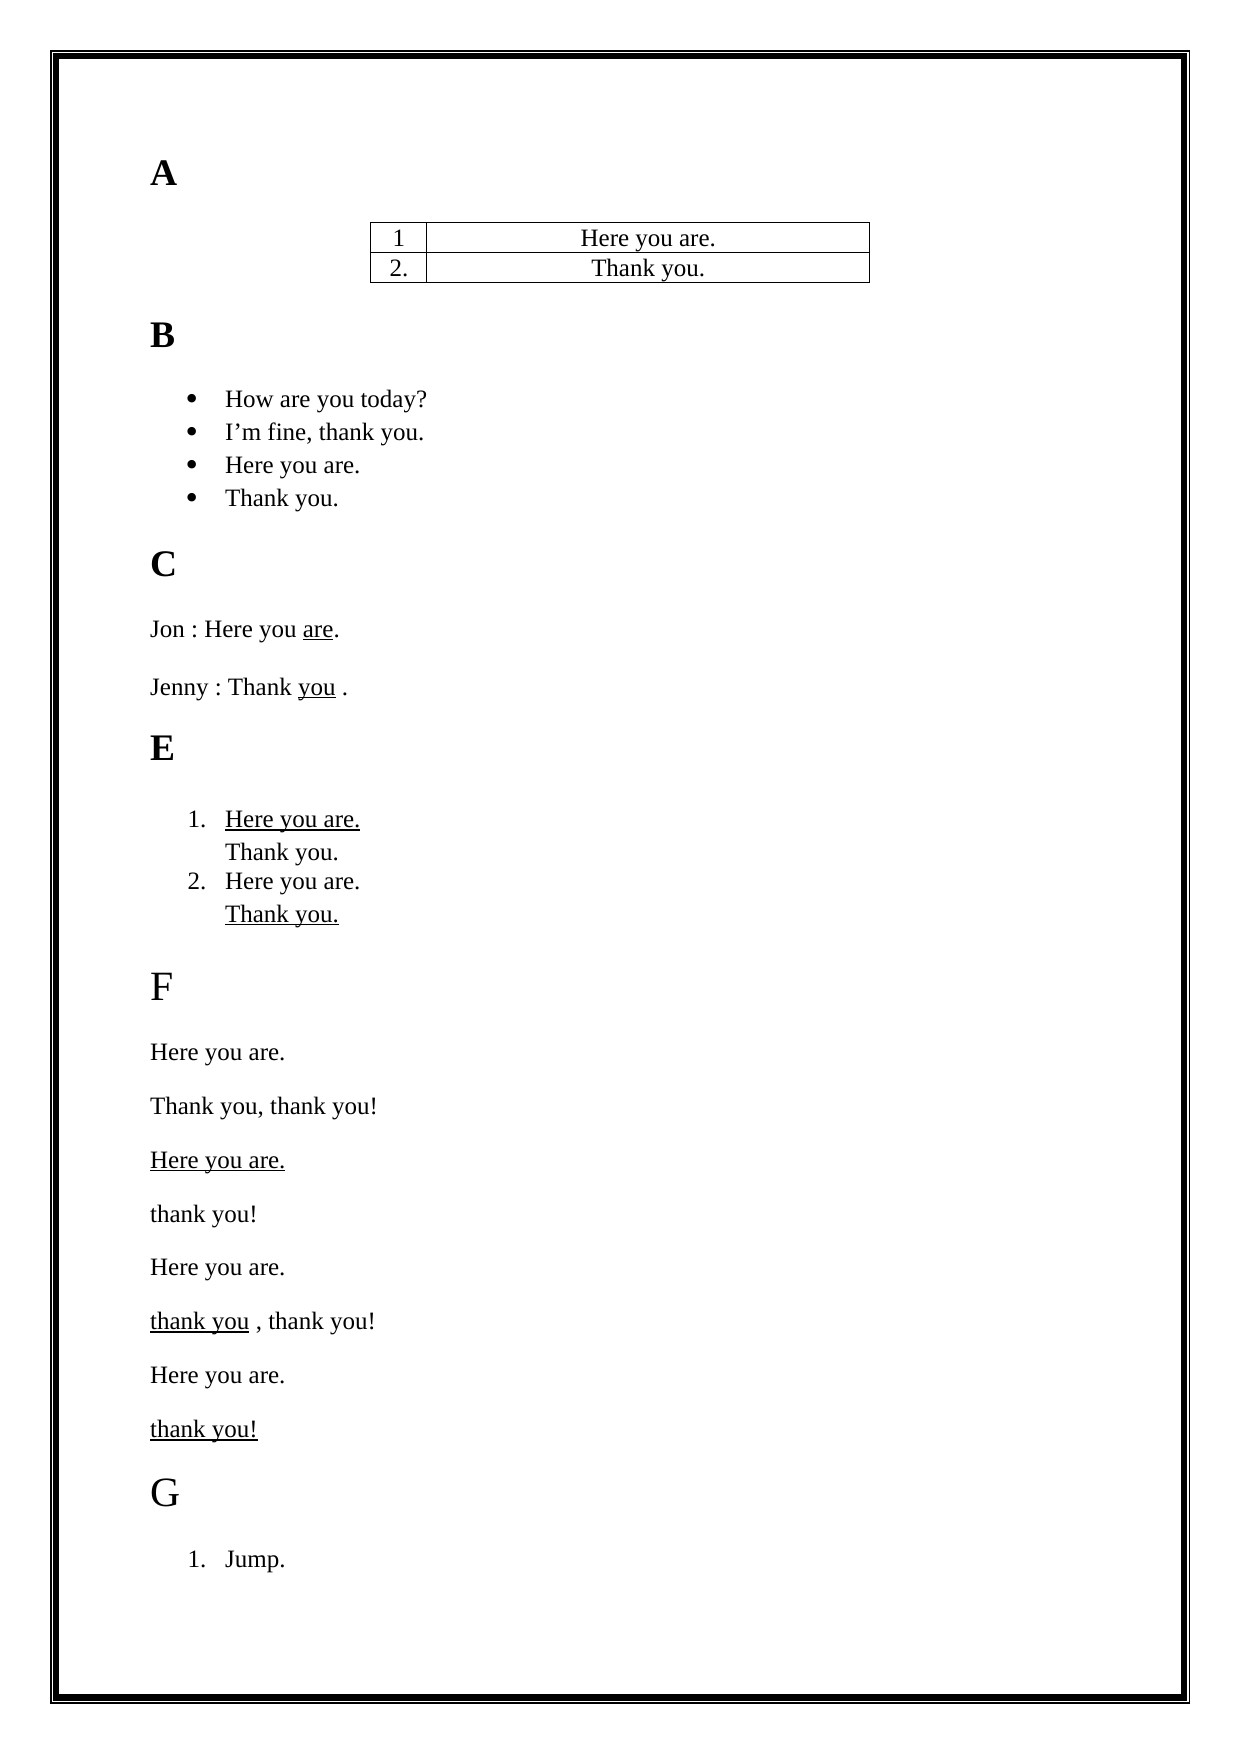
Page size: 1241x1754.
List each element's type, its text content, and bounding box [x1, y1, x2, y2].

text G [150, 1468, 1090, 1516]
text Jon : Here you are. [150, 614, 1090, 642]
text Here you are. [150, 1145, 1090, 1173]
text Here you are. [150, 1252, 1090, 1281]
text Thank you, thank you! [150, 1091, 1090, 1120]
text A [150, 150, 1090, 193]
list Thank you. [225, 899, 1090, 928]
table_cell Thank you. [427, 253, 869, 282]
text F [150, 961, 1090, 1009]
text thank you! [150, 1199, 1090, 1227]
list Here you are. [187, 450, 1090, 479]
text thank you , thank you! [150, 1306, 1090, 1335]
text B [150, 312, 1090, 355]
list Jump. [187, 1544, 1090, 1573]
list Here you are. [187, 866, 1090, 895]
text Jenny : Thank you . [150, 672, 1090, 700]
table_header Here you are. [427, 223, 869, 252]
list I’m fine, thank you. [187, 417, 1090, 446]
list Thank you. [225, 837, 1090, 866]
text Here you are. [150, 1360, 1090, 1389]
text E [150, 725, 1090, 768]
list Here you are. [187, 804, 1090, 833]
text C [150, 541, 1090, 584]
text thank you! [150, 1414, 1090, 1443]
table_cell 2. [371, 253, 426, 282]
table_header 1 [371, 223, 426, 252]
list Thank you. [187, 483, 1090, 512]
list How are you today? [187, 384, 1090, 413]
text Here you are. [150, 1037, 1090, 1066]
